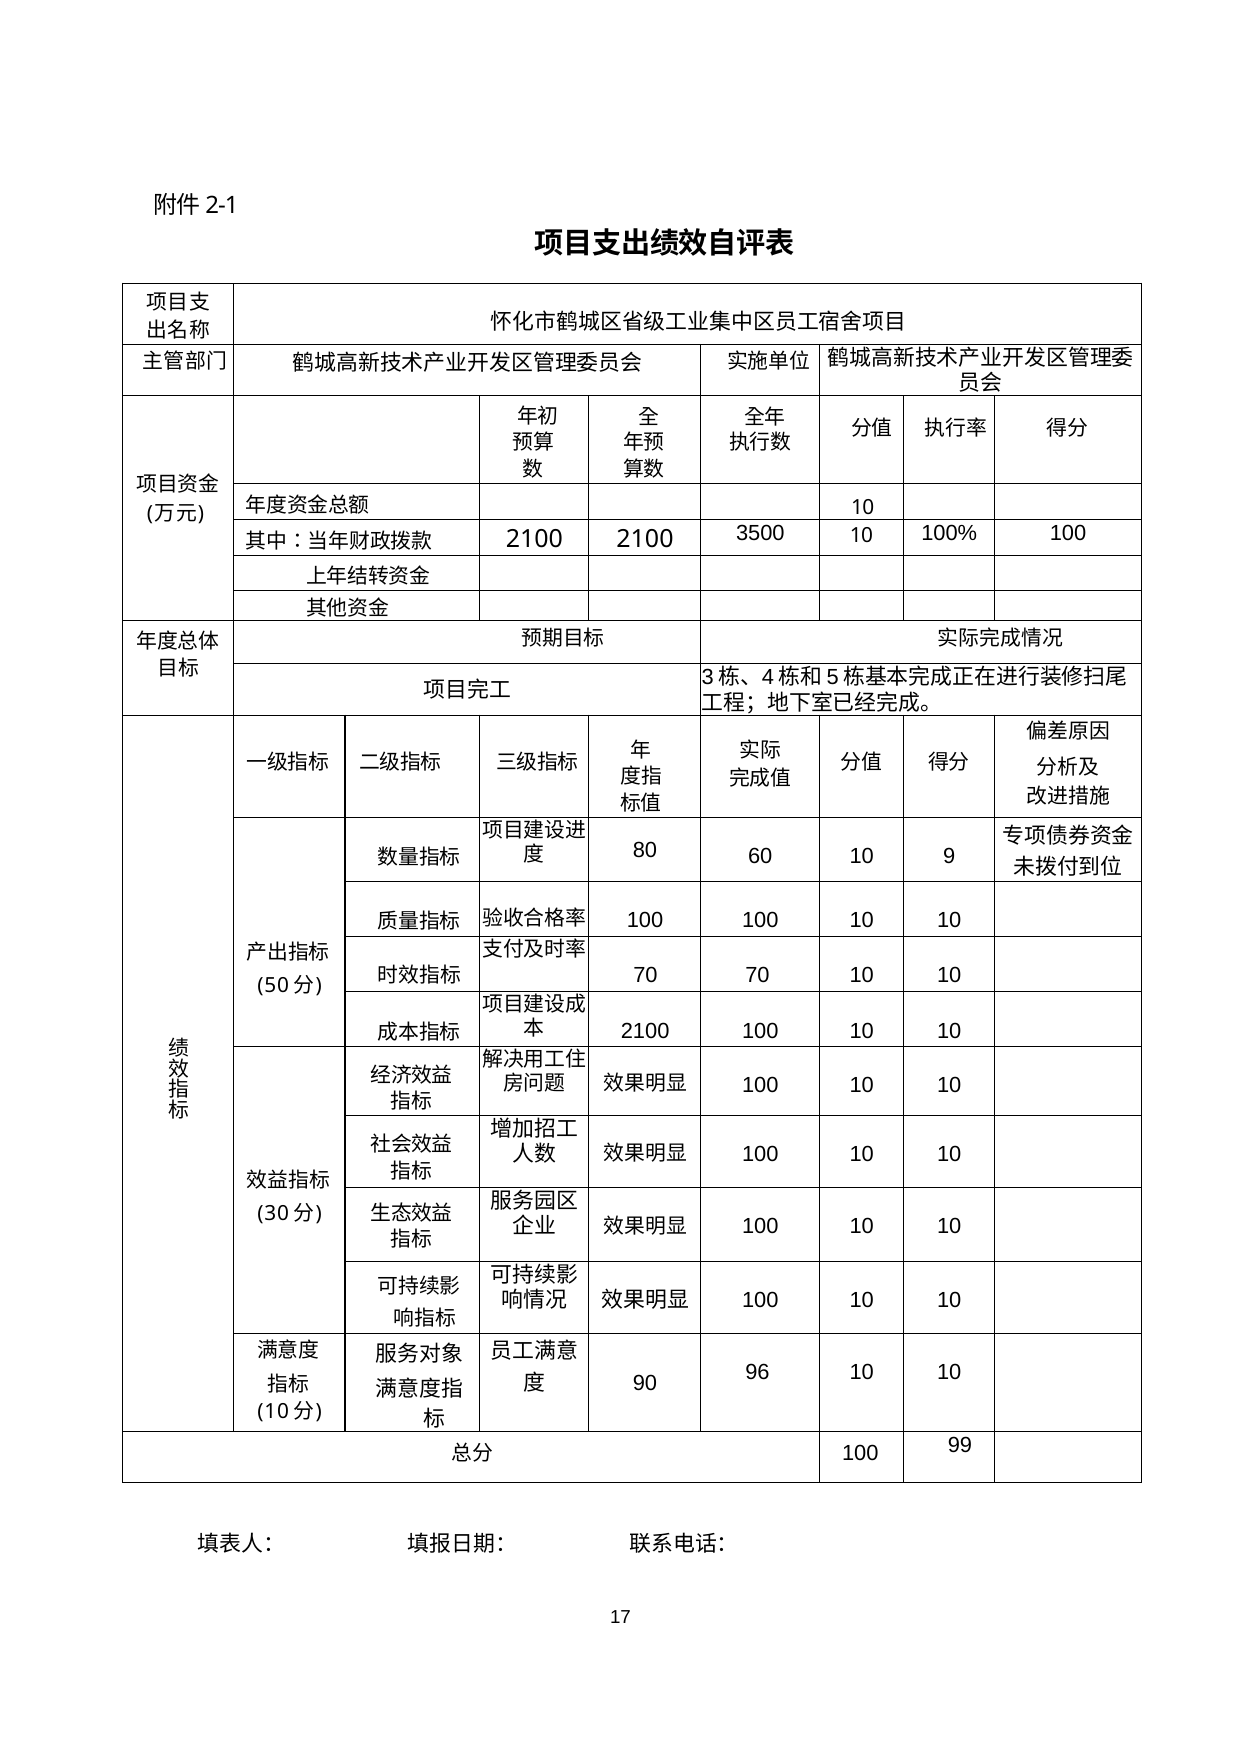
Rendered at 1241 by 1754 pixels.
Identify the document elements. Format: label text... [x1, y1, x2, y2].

table_cell 实际完成值 [701, 716, 819, 817]
table_cell 效益指标 (30分) [234, 1047, 344, 1332]
table_cell 10 [820, 1262, 903, 1332]
table_cell 效果明显 [589, 1188, 700, 1261]
table_cell 增加招工人数 [480, 1116, 588, 1187]
table_cell 10 [904, 1262, 994, 1332]
table_cell 上年结转资金 [234, 556, 479, 590]
table_cell 得分 [904, 716, 994, 817]
table_cell 10 [820, 937, 903, 991]
table_cell 全年预算数 [589, 396, 700, 483]
table_cell 支付及时率 [480, 937, 588, 991]
table_cell 总分 [123, 1432, 819, 1482]
table_cell 96 [701, 1334, 819, 1431]
table_cell 3栋、4栋和5栋基本完成正在进行装修扫尾工程；地下室已经完成。 [701, 664, 1141, 714]
table_cell 其他资金 [234, 591, 479, 620]
table_cell 成本指标 [346, 992, 479, 1046]
table_cell 70 [701, 937, 819, 991]
table_header 怀化市鹤城区省级工业集中区员工宿舍项目 [234, 284, 1141, 344]
table_cell [904, 556, 994, 590]
table_cell [995, 937, 1141, 991]
table_cell [904, 484, 994, 519]
table_cell 70 [589, 937, 700, 991]
table_cell [701, 591, 819, 620]
table_cell 实施单位 [701, 345, 819, 395]
table_cell [701, 556, 819, 590]
table_cell 10 [904, 1188, 994, 1261]
table_cell 员工满意度 [480, 1334, 588, 1431]
table_cell 年度资金总额 [234, 484, 479, 519]
table_cell [995, 556, 1141, 590]
table_cell [589, 591, 700, 620]
table_cell 100 [589, 882, 700, 936]
table_cell 时效指标 [346, 937, 479, 991]
table_cell [995, 1334, 1141, 1431]
table_cell 项目建设进度 [480, 818, 588, 881]
table_cell [995, 1432, 1141, 1482]
table_cell [820, 591, 903, 620]
table_cell 3500 [701, 520, 819, 554]
table_cell 10 [820, 1047, 903, 1115]
table_cell 10 [820, 818, 903, 881]
table_cell [589, 484, 700, 519]
text 填表人： 填报日期： 联系电话： [153, 1526, 1057, 1558]
table_cell [995, 484, 1141, 519]
table_cell 二级指标 [346, 716, 479, 817]
table_cell 其中：当年财政拨款 [234, 520, 479, 554]
table_cell 经济效益指标 [346, 1047, 479, 1115]
table_header 项目支出名称 [123, 284, 233, 344]
table_cell [995, 591, 1141, 620]
table_cell 解决用工住房问题 [480, 1047, 588, 1115]
table_cell 10 [820, 882, 903, 936]
table_cell 偏差原因 分析及 改进措施 [995, 716, 1141, 817]
table_cell 产出指标 (50分) [234, 818, 344, 1046]
table_cell 100% [904, 520, 994, 554]
table_cell 可持续影 响指标 [346, 1262, 479, 1332]
table_cell [995, 882, 1141, 936]
table_cell 服务园区企业 [480, 1188, 588, 1261]
table_cell 10 [904, 1047, 994, 1115]
table_cell 10 [820, 1334, 903, 1431]
table_cell 效果明显 [589, 1116, 700, 1187]
table_cell 执行率 [904, 396, 994, 483]
table_cell 社会效益指标 [346, 1116, 479, 1187]
table_cell 10 [820, 1116, 903, 1187]
table_cell 10 [904, 992, 994, 1046]
table_cell 数量指标 [346, 818, 479, 881]
table_cell 年度指标值 [589, 716, 700, 817]
table_cell 绩效指标 [123, 716, 233, 1431]
table_cell 分值 [820, 396, 903, 483]
table_cell 效果明显 [589, 1047, 700, 1115]
table_cell 2100 [589, 992, 700, 1046]
table_cell 可持续影响情况 [480, 1262, 588, 1332]
table_cell 60 [701, 818, 819, 881]
table_cell 9 [904, 818, 994, 881]
table_cell 10 [820, 484, 903, 519]
table_cell 80 [589, 818, 700, 881]
table_cell 预期目标 [234, 621, 700, 663]
table_cell [234, 396, 479, 483]
table_cell [904, 591, 994, 620]
table_cell 鹤城高新技术产业开发区管理委员会 [234, 345, 700, 395]
table_cell 100 [701, 882, 819, 936]
table_cell 得分 [995, 396, 1141, 483]
table_cell [995, 1262, 1141, 1332]
table_cell 10 [904, 1334, 994, 1431]
table_cell 年度总体目标 [123, 621, 233, 714]
table_cell [820, 556, 903, 590]
table_cell 10 [820, 1188, 903, 1261]
table_cell 年初预算数 [480, 396, 588, 483]
table_cell 10 [904, 1116, 994, 1187]
table_cell [480, 556, 588, 590]
table_cell [995, 992, 1141, 1046]
table_cell 100 [820, 1432, 903, 1482]
table_cell 100 [995, 520, 1141, 554]
table_cell 鹤城高新技术产业开发区管理委员会 [820, 345, 1141, 395]
table_cell [480, 484, 588, 519]
table_cell 10 [904, 937, 994, 991]
table_cell 一级指标 [234, 716, 344, 817]
table_cell 专项债券资金未拨付到位 [995, 818, 1141, 881]
table_cell 99 [904, 1432, 994, 1482]
table_cell 生态效益指标 [346, 1188, 479, 1261]
table_cell 三级指标 [480, 716, 588, 817]
table_cell [589, 556, 700, 590]
table_cell 效果明显 [589, 1262, 700, 1332]
table_cell 10 [904, 882, 994, 936]
table_cell 验收合格率 [480, 882, 588, 936]
table_cell 全年执行数 [701, 396, 819, 483]
table_cell [701, 484, 819, 519]
table_cell 主管部门 [123, 345, 233, 395]
table_cell 满意度 指标 (10分) [234, 1334, 344, 1431]
table_cell [480, 591, 588, 620]
table_cell 项目建设成本 [480, 992, 588, 1046]
table_cell 2100 [480, 520, 588, 554]
table_cell 质量指标 [346, 882, 479, 936]
table_cell 服务对象 满意度指 标 [346, 1334, 479, 1431]
text 附件2-1 [153, 188, 1087, 219]
table_cell 10 [820, 992, 903, 1046]
table_cell [995, 1116, 1141, 1187]
table_cell 100 [701, 1116, 819, 1187]
table_cell [995, 1188, 1141, 1261]
table_cell 实际完成情况 [701, 621, 1141, 663]
table_cell 2100 [589, 520, 700, 554]
table_cell [995, 1047, 1141, 1115]
table_cell 10 [820, 520, 903, 554]
text 项目支出绩效自评表 [534, 222, 1087, 261]
table_cell 90 [589, 1334, 700, 1431]
table_cell 100 [701, 992, 819, 1046]
table_cell 分值 [820, 716, 903, 817]
table_cell 项目完工 [234, 664, 700, 714]
table_cell 100 [701, 1047, 819, 1115]
table_cell 100 [701, 1262, 819, 1332]
table_cell 100 [701, 1188, 819, 1261]
table_cell 项目资金 (万元) [123, 396, 233, 620]
